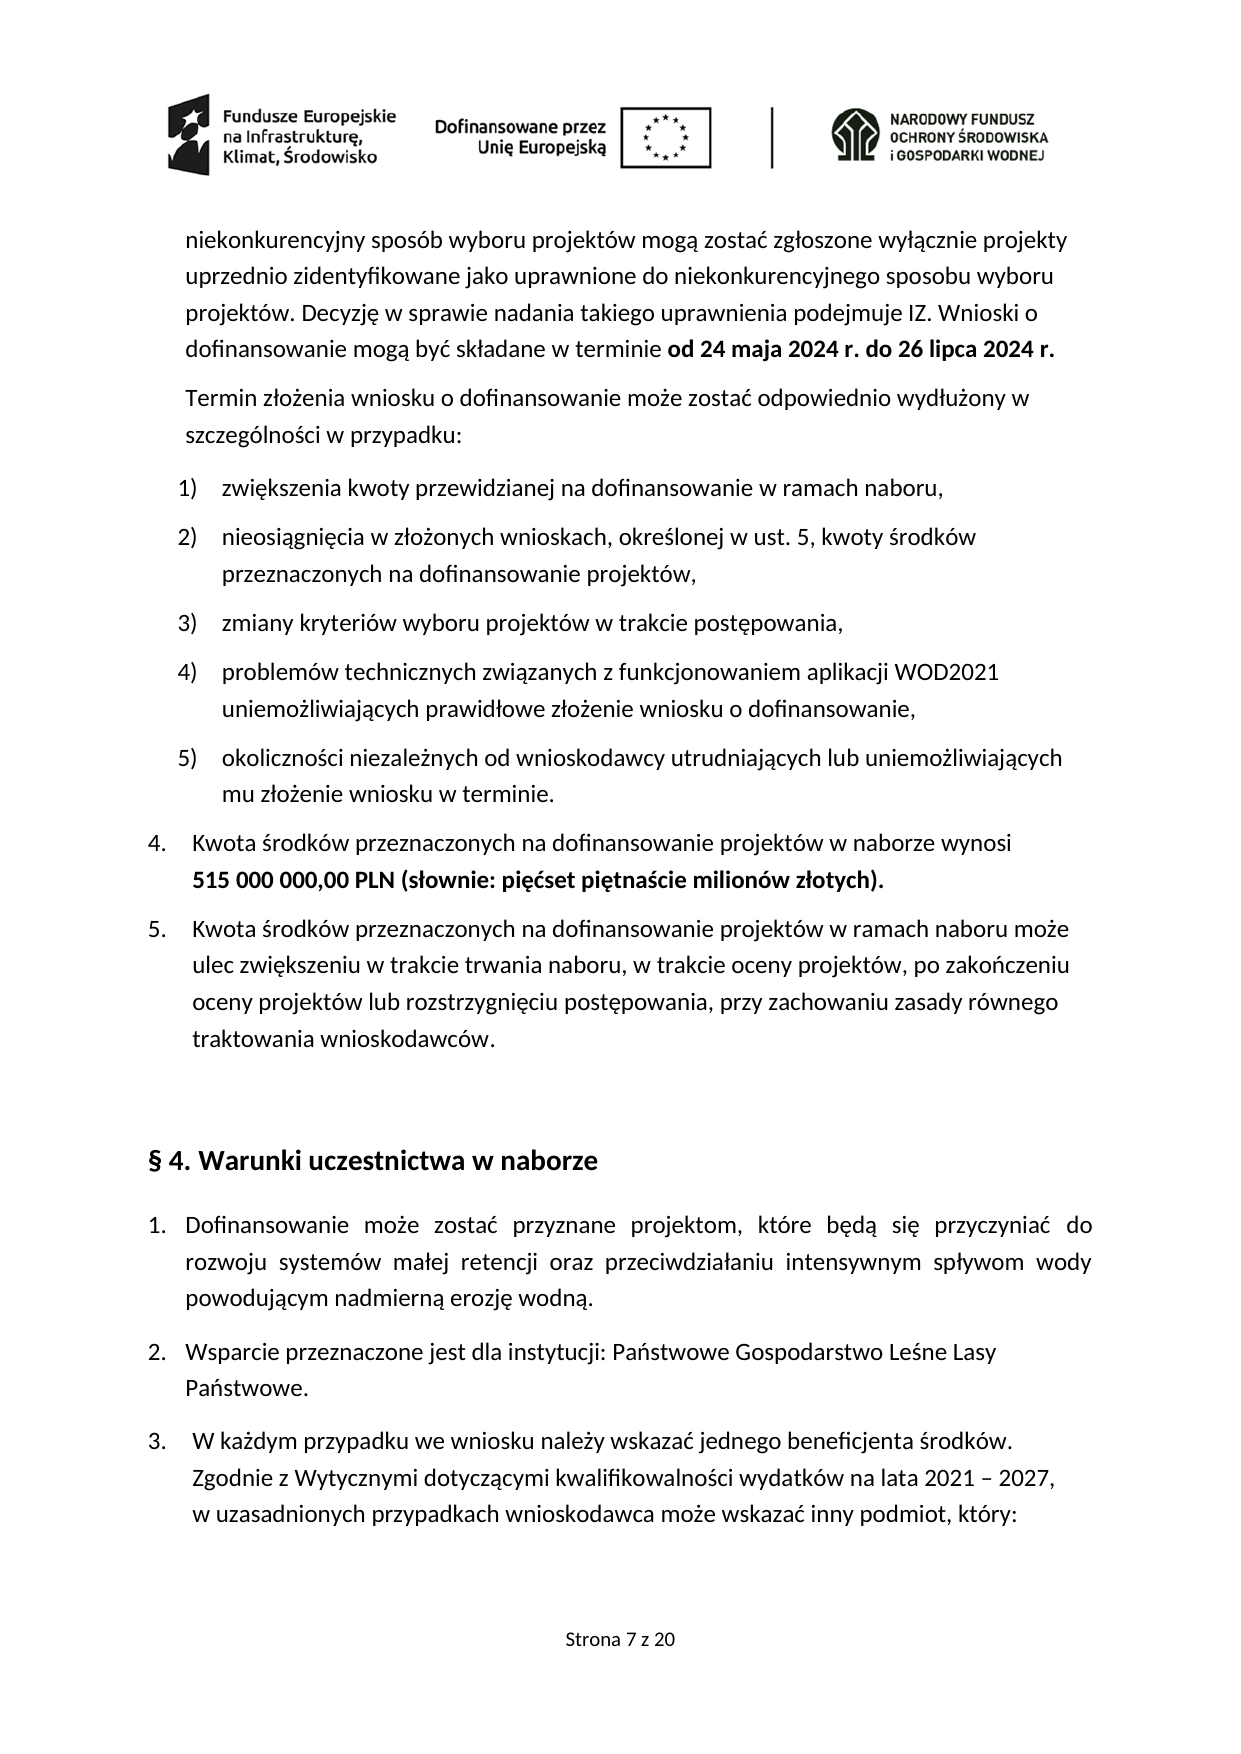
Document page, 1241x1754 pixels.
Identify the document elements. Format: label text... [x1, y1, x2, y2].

subtitle § 4. Warunki uczestnictwa w naborze [148, 1142, 1092, 1177]
list Dofinansowanie może zostać przyznane projektom, które będą się przyczyniać do rozwoju systemów małej retencji oraz przeciwdziałaniu intensywnym spływom wody powodującym nadmierną erozję wodną. [148, 1209, 1092, 1313]
list zmiany kryteriów wyboru projektów w trakcie postępowania, [177, 607, 1092, 638]
picture [148, 73, 1092, 196]
text Kwota środków przeznaczonych na dofinansowanie projektów w naborze wynosi 515 000 000,00 PLN (słownie: pięćset piętnaście milionów złotych). [148, 827, 1092, 894]
text Termin złożenia wniosku o dofinansowanie może zostać odpowiednio wydłużony w szczególności w przypadku: [185, 383, 1092, 450]
text Kwota środków przeznaczonych na dofinansowanie projektów w ramach naboru może ulec zwiększeniu w trakcie trwania naboru, w trakcie oceny projektów, po zakończeniu oceny projektów lub rozstrzygnięciu postępowania, przy zachowaniu zasady równego traktowania wnioskodawców. [148, 913, 1092, 1053]
list nieosiągnięcia w złożonych wnioskach, określonej w ust. 5, kwoty środków przeznaczonych na dofinansowanie projektów, [177, 521, 1092, 588]
list W każdym przypadku we wniosku należy wskazać jednego beneficjenta środków. Zgodnie z Wytycznymi dotyczącymi kwalifikowalności wydatków na lata 2021 – 2027, w uzasadnionych przypadkach wnioskodawca może wskazać inny podmiot, który: [148, 1426, 1092, 1529]
list problemów technicznych związanych z funkcjonowaniem aplikacji WOD2021 uniemożliwiających prawidłowe złożenie wniosku o dofinansowanie, [177, 656, 1092, 723]
list okoliczności niezależnych od wnioskodawcy utrudniających lub uniemożliwiających mu złożenie wniosku w terminie. [177, 742, 1092, 809]
list Wsparcie przeznaczone jest dla instytucji: Państwowe Gospodarstwo Leśne Lasy Państwowe. [148, 1336, 1092, 1403]
list zwiększenia kwoty przewidzianej na dofinansowanie w ramach naboru, [177, 472, 1092, 503]
